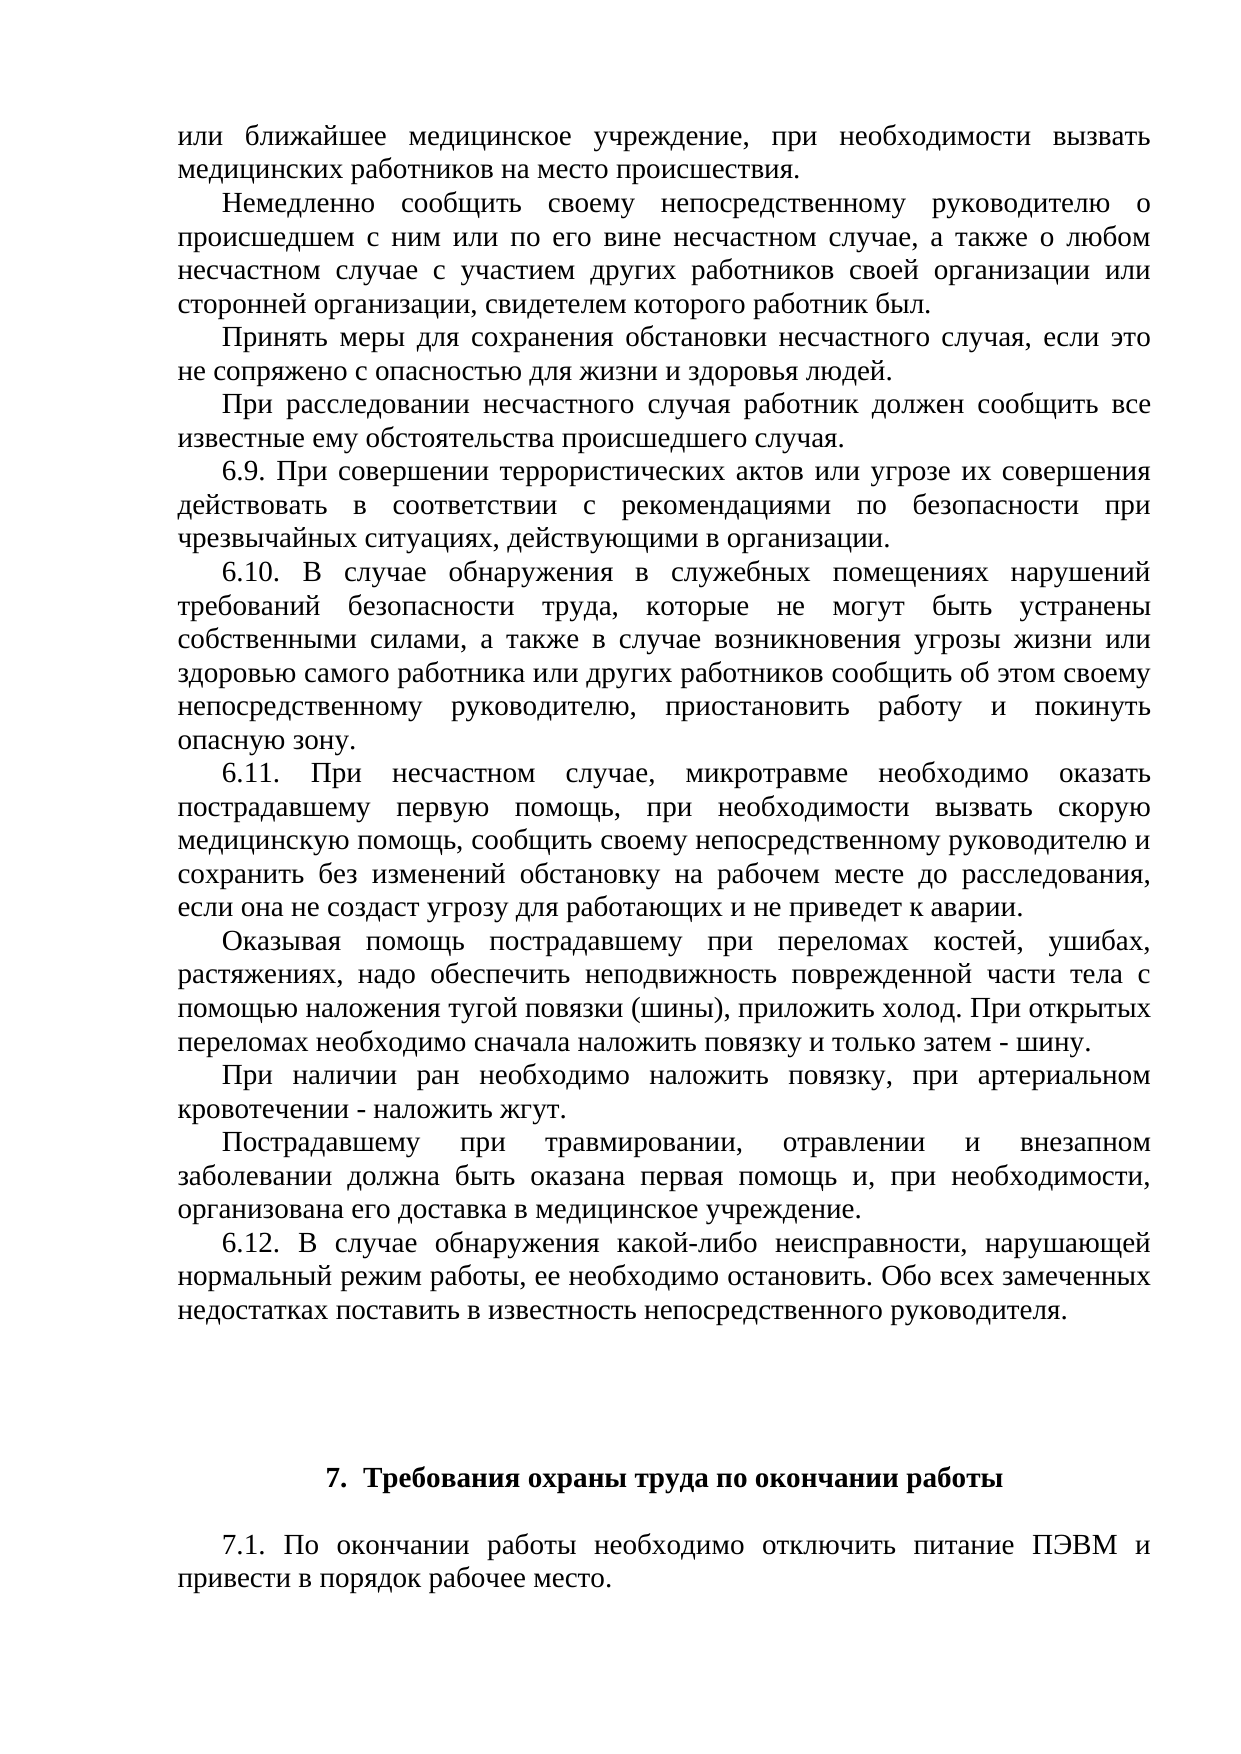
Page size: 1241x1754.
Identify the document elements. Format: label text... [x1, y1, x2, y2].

text Немедленно сообщить своему непосредственному руководителю о происшедшем с ним или по его вине несчастном случае, а также о любом несчастном случае с участием других работников своей организации или сторонней организации, свидетелем которого работник был. [177, 185, 1152, 319]
text Принять меры для сохранения обстановки несчастного случая, если это не сопряжено с опасностью для жизни и здоровья людей. [177, 319, 1152, 386]
list При несчастном случае, микротравме необходимо оказать пострадавшему первую помощь, при необходимости вызвать скорую медицинскую помощь, сообщить своему непосредственному руководителю и сохранить без изменений обстановку на рабочем месте до расследования, если она не создаст угрозу для работающих и не приведет к аварии. [177, 755, 1152, 923]
text Пострадавшему при травмировании, отравлении и внезапном заболевании должна быть оказана первая помощь и, при необходимости, организована его доставка в медицинское учреждение. [177, 1124, 1152, 1225]
list В случае обнаружения какой-либо неисправности, нарушающей нормальный режим работы, ее необходимо остановить. Обо всех замеченных недостатках поставить в известность непосредственного руководителя. [177, 1225, 1152, 1326]
list По окончании работы необходимо отключить питание ПЭВМ и привести в порядок рабочее место. [177, 1527, 1152, 1594]
text Оказывая помощь пострадавшему при переломах костей, ушибах, растяжениях, надо обеспечить неподвижность поврежденной части тела с помощью наложения тугой повязки (шины), приложить холод. При открытых переломах необходимо сначала наложить повязку и только затем - шину. [177, 923, 1152, 1057]
text При расследовании несчастного случая работник должен сообщить все известные ему обстоятельства происшедшего случая. [177, 386, 1152, 453]
list При совершении террористических актов или угрозе их совершения действовать в соответствии с рекомендациями по безопасности при чрезвычайных ситуациях, действующими в организации. [177, 453, 1152, 554]
list Требования охраны труда по окончании работы [177, 1460, 1152, 1493]
list В случае обнаружения в служебных помещениях нарушений требований безопасности труда, которые не могут быть устранены собственными силами, а также в случае возникновения угрозы жизни или здоровью самого работника или других работников сообщить об этом своему непосредственному руководителю, приостановить работу и покинуть опасную зону. [177, 554, 1152, 755]
text При наличии ран необходимо наложить повязку, при артериальном кровотечении - наложить жгут. [177, 1057, 1152, 1124]
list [177, 118, 1152, 185]
